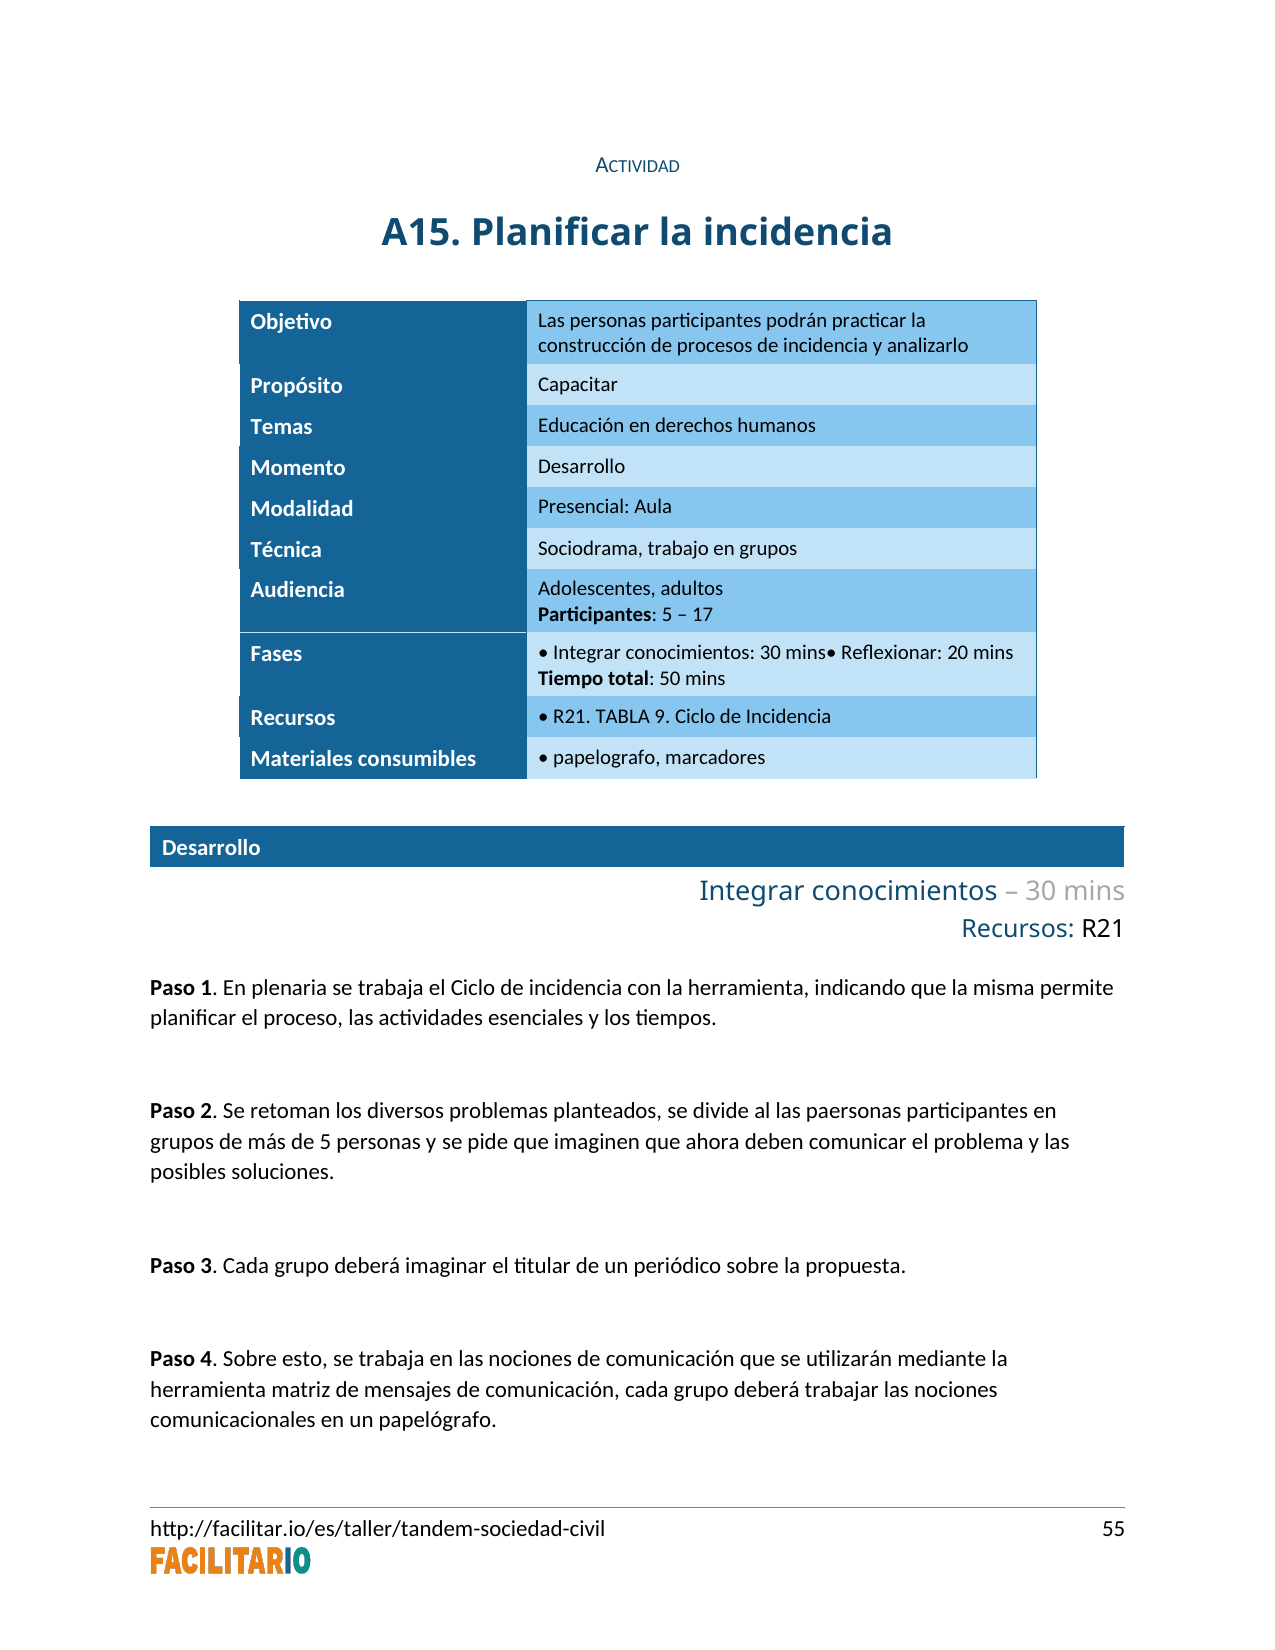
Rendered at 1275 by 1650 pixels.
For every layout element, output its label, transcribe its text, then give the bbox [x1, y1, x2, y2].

table_cell • papelografo, marcadores [527, 737, 1036, 778]
table_cell • Integrar conocimientos: 30 mins Tiempo total: 50 mins [527, 633, 1036, 696]
text Paso 2. Se retoman los diversos problemas planteados, se divide al las paersonas participantes en grupos de más de 5 personas y se pide que imaginen que ahora deben comunicar el problema y las posibles soluciones. [150, 1097, 1125, 1185]
table_cell Educación en derechos humanos [527, 405, 1036, 446]
table_cell Modalidad [240, 488, 526, 528]
table_header Desarrollo [151, 827, 1124, 867]
text Paso 1. En plenaria se trabaja el Ciclo de incidencia con la herramienta, indicando que la misma permite planificar el proceso, las actividades esenciales y los tiempos. [150, 973, 1125, 1031]
table_cell Momento [240, 447, 526, 487]
table_cell Capacitar [527, 364, 1036, 405]
text Actividad [150, 150, 1125, 178]
text Recursos: R21 [150, 911, 1125, 945]
table_cell Fases [240, 634, 526, 696]
table_cell Propósito [240, 365, 526, 405]
table_cell Audiencia [240, 570, 526, 632]
table_header Las personas participantes podrán practicar la construcción de procesos de incidencia y analizarlo [527, 301, 1036, 364]
table_header Objetivo [240, 301, 526, 364]
table_cell Técnica [240, 529, 526, 569]
picture [145, 1544, 315, 1576]
table_cell Adolescentes, adultos Participantes: 5 – 17 [527, 569, 1036, 632]
table_cell Presencial: Aula [527, 487, 1036, 528]
text Paso 3. Cada grupo deberá imaginar el titular de un periódico sobre la propuesta. [150, 1251, 1125, 1279]
table_cell Materiales consumibles [240, 738, 526, 778]
table_cell Recursos [240, 697, 526, 737]
subtitle Integrar conocimientos – 30 mins [150, 871, 1125, 908]
table_cell Desarrollo [527, 446, 1036, 487]
text Paso 4. Sobre esto, se trabaja en las nociones de comunicación que se utilizarán mediante la herramienta matriz de mensajes de comunicación, cada grupo deberá trabajar las nociones comunicacionales en un papelógrafo. [150, 1344, 1125, 1433]
subtitle A15. Planificar la incidencia [150, 205, 1125, 256]
table_cell Temas [240, 406, 526, 446]
table_cell • R21. TABLA 9. Ciclo de Incidencia [527, 696, 1036, 737]
table_cell Sociodrama, trabajo en grupos [527, 528, 1036, 569]
